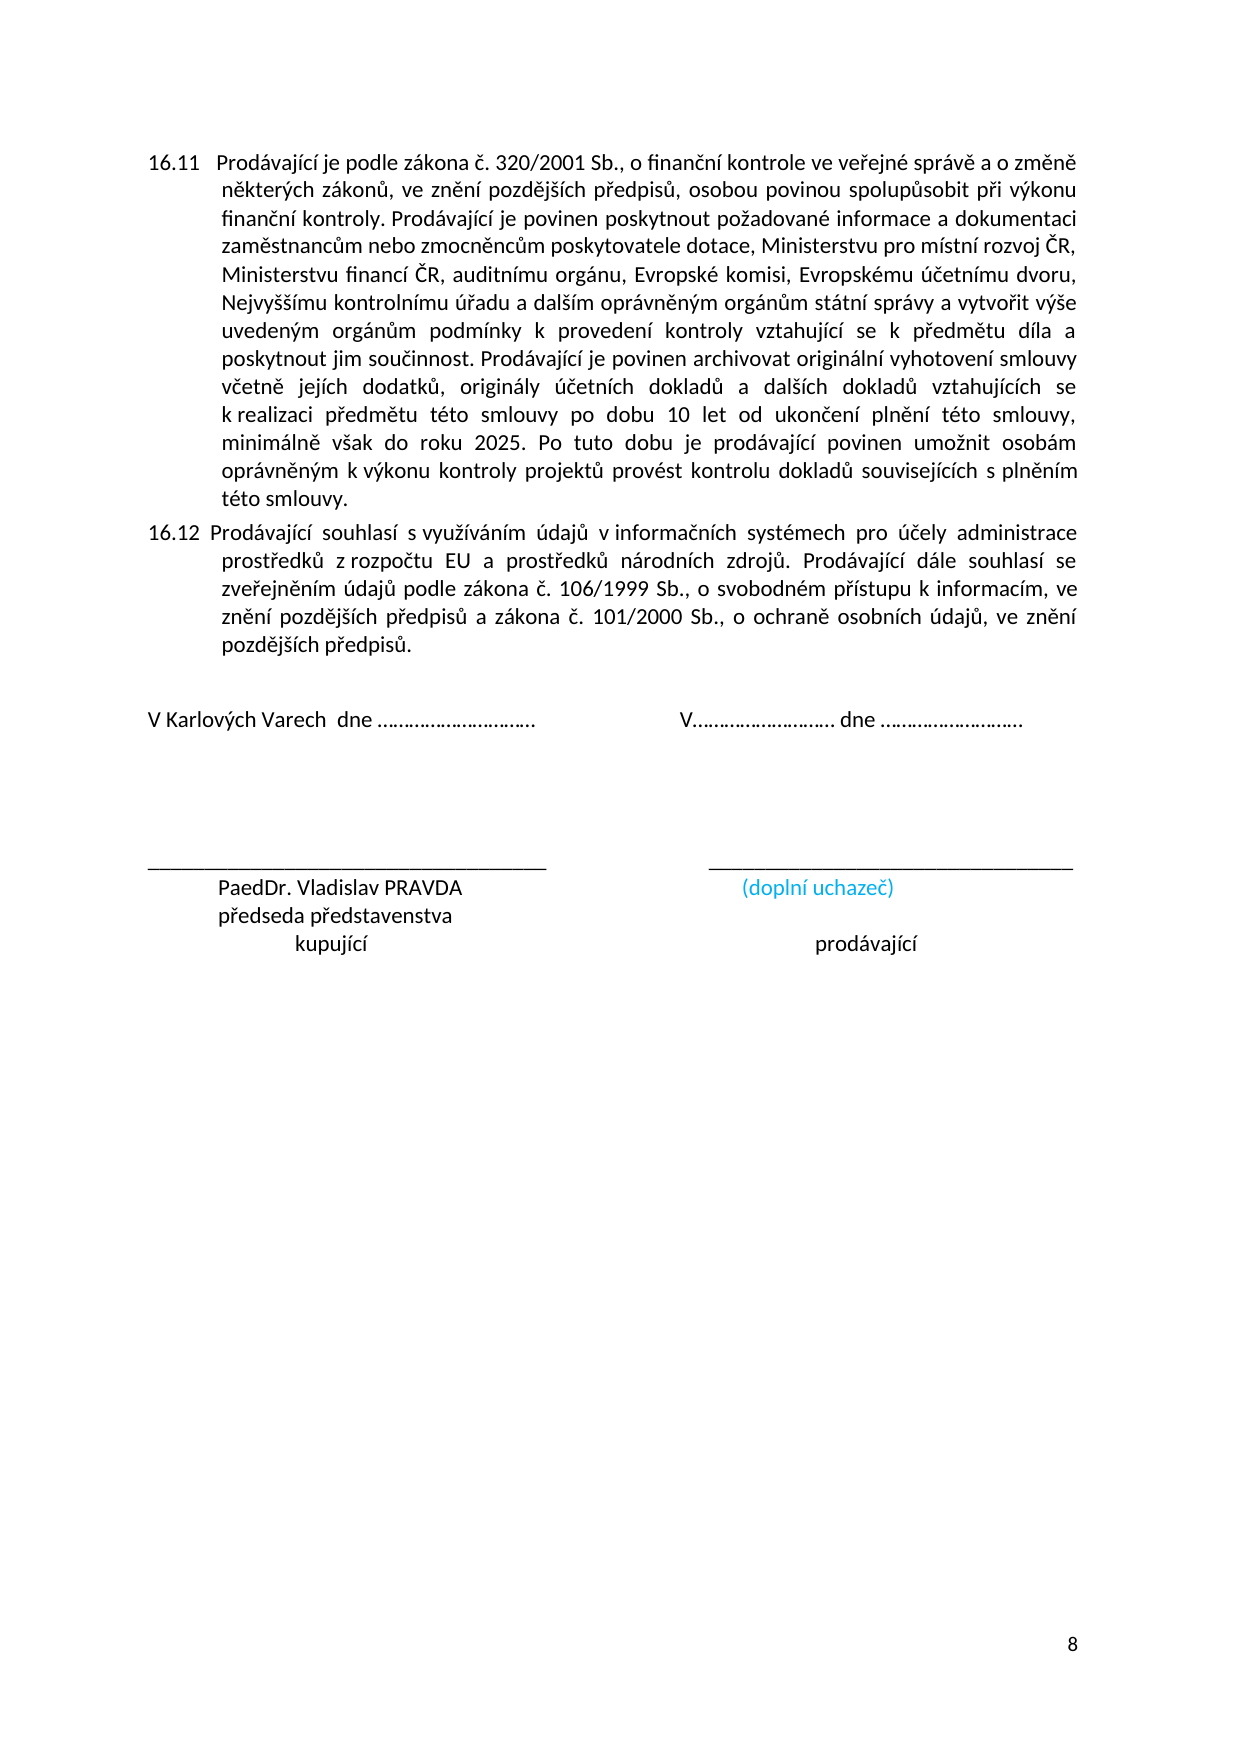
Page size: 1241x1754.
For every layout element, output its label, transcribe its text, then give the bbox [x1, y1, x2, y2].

text V Karlových Varech dne ………………………… V……………………… dne ……………………… [148, 705, 1078, 733]
text 16.12 Prodávající souhlasí s využíváním údajů v informačních systémech pro účely administrace prostředků z rozpočtu EU a prostředků národních zdrojů. Prodávající dále souhlasí se zveřejněním údajů podle zákona č. 106/1999 Sb., o svobodném přístupu k informacím, ve znění pozdějších předpisů a zákona č. 101/2000 Sb., o ochraně osobních údajů, ve znění pozdějších předpisů. [148, 518, 1078, 658]
text kupující prodávající [192, 929, 1078, 957]
text předseda představenstva [192, 901, 1078, 929]
text PaedDr. Vladislav PRAVDA (doplní uchazeč) [192, 873, 1078, 901]
text 16.11 Prodávající je podle zákona č. 320/2001 Sb., o finanční kontrole ve veřejné správě a o změně některých zákonů, ve znění pozdějších předpisů, osobou povinou spolupůsobit při výkonu finanční kontroly. Prodávající je povinen poskytnout požadované informace a dokumentaci zaměstnancům nebo zmocněncům poskytovatele dotace, Ministerstvu pro místní rozvoj ČR, Ministerstvu financí ČR, auditnímu orgánu, Evropské komisi, Evropskému účetnímu dvoru, Nejvyššímu kontrolnímu úřadu a dalším oprávněným orgánům státní správy a vytvořit výše uvedeným orgánům podmínky k provedení kontroly vztahující se k předmětu díla a poskytnout jim součinnost. Prodávající je povinen archivovat originální vyhotovení smlouvy včetně jejích dodatků, originály účetních dokladů a dalších dokladů vztahujících se k realizaci předmětu této smlouvy po dobu 10 let od ukončení plnění této smlouvy, minimálně však do roku 2025. Po tuto dobu je prodávající povinen umožnit osobám oprávněným k výkonu kontroly projektů provést kontrolu dokladů souvisejících s plněním této smlouvy. [148, 148, 1078, 512]
text ___________________________________ ________________________________ [148, 845, 1078, 873]
